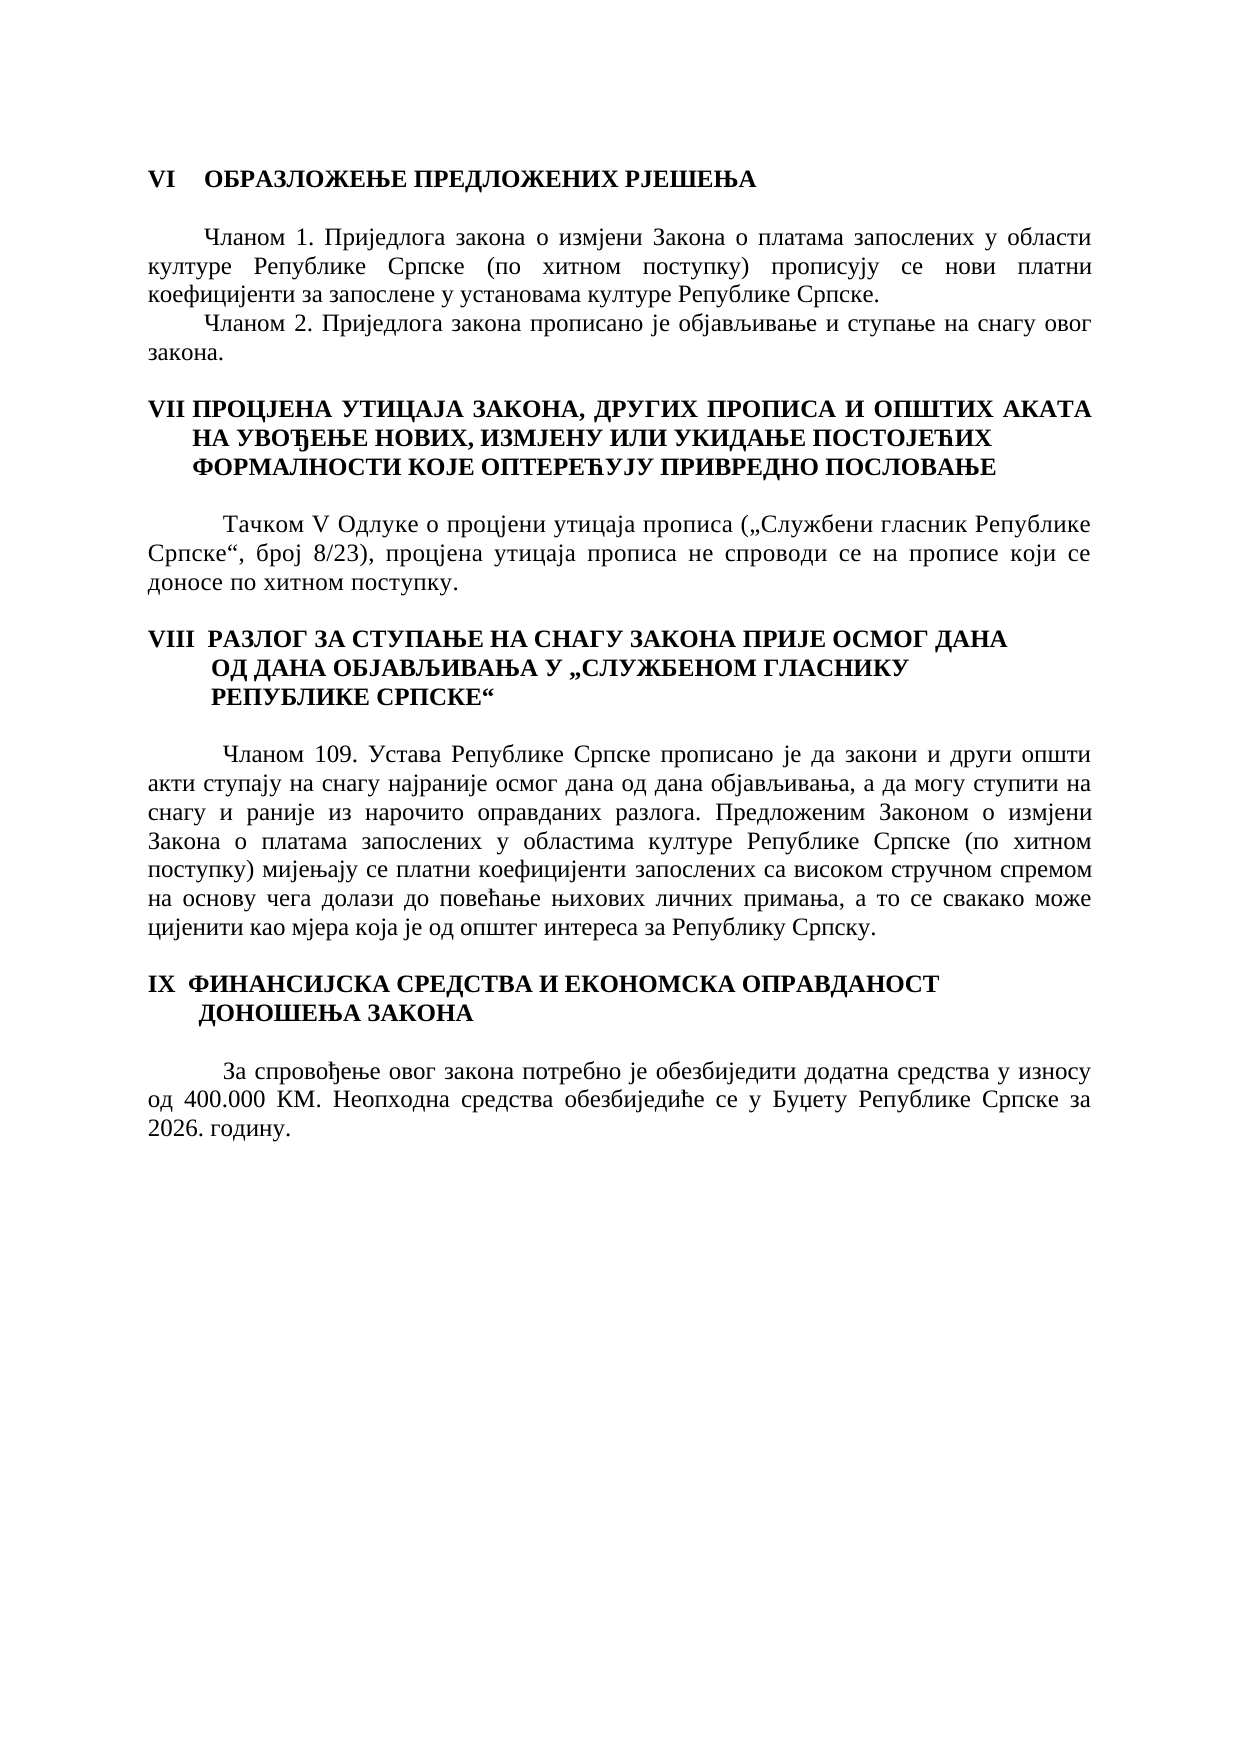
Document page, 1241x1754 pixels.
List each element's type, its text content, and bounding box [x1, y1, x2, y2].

text Чланом 109. Устава Републике Српске прописано је да закони и други општи акти ступају на снагу најраније осмог дана од дана објављивања, а да могу ступити на снагу и раније из нарочито оправданих разлога. Предложеним Законом о измјени Закона о платама запослених у областима културе Републике Српске (по хитном поступку) мијењају се платни коефицијенти запослених са високом стручном спремом на основу чега долази до повећање њихових личних примања, а то се свакако може цијенити као мјера која је од општег интереса за Републику Српску. [148, 739, 1092, 941]
text Чланом 1. Приједлога закона о измјени Закона о платама запослених у области културе Републике Српске (по хитном поступку) прописују се нови платни коефицијенти за запослене у установама културе Републике Српске. [148, 222, 1092, 308]
text Тачком V Одлуке о процјени утицаја прописа („Службени гласник Републике Српске“, број 8/23), процјена утицаја прописа не спроводи се на прописе који се доносе по хитном поступку. [148, 509, 1092, 596]
text IX ФИНАНСИЈСКА СРЕДСТВА И ЕКОНОМСКА ОПРАВДАНОСТ [148, 969, 1092, 998]
text ДОНОШЕЊА ЗАКОНА [148, 998, 1092, 1027]
text За спровођење овог закона потребно је обезбиједити додатна средства у износу од 400.000 КМ. Неопходна средства обезбиједиће се у Буџету Републике Српске за 2026. годину. [148, 1056, 1092, 1142]
text ФОРМАЛНОСТИ КОЈЕ ОПТЕРЕЋУЈУ ПРИВРЕДНО ПОСЛОВАЊЕ [148, 452, 1092, 481]
text РЕПУБЛИКЕ СРПСКЕ“ [192, 682, 1092, 711]
text VIII РАЗЛОГ ЗА СТУПАЊЕ НА СНАГУ ЗАКОНА ПРИЈЕ ОСМОГ ДАНА [148, 624, 1092, 653]
text VII ПРОЦЈЕНА УТИЦАЈА ЗАКОНА, ДРУГИХ ПРОПИСА И ОПШТИХ АКАТА НА УВОЂЕЊЕ НОВИХ, ИЗМЈЕНУ ИЛИ УКИДАЊЕ ПОСТОЈЕЋИХ [148, 394, 1092, 452]
text VI ОБРАЗЛОЖЕЊЕ ПРЕДЛОЖЕНИХ РЈЕШЕЊА [148, 164, 1092, 193]
text Чланом 2. Приједлога закона прописано је објављивање и ступање на снагу овог закона. [148, 308, 1092, 366]
text ОД ДАНА ОБЈАВЉИВАЊА У „СЛУЖБЕНОМ ГЛАСНИКУ [192, 653, 1092, 682]
